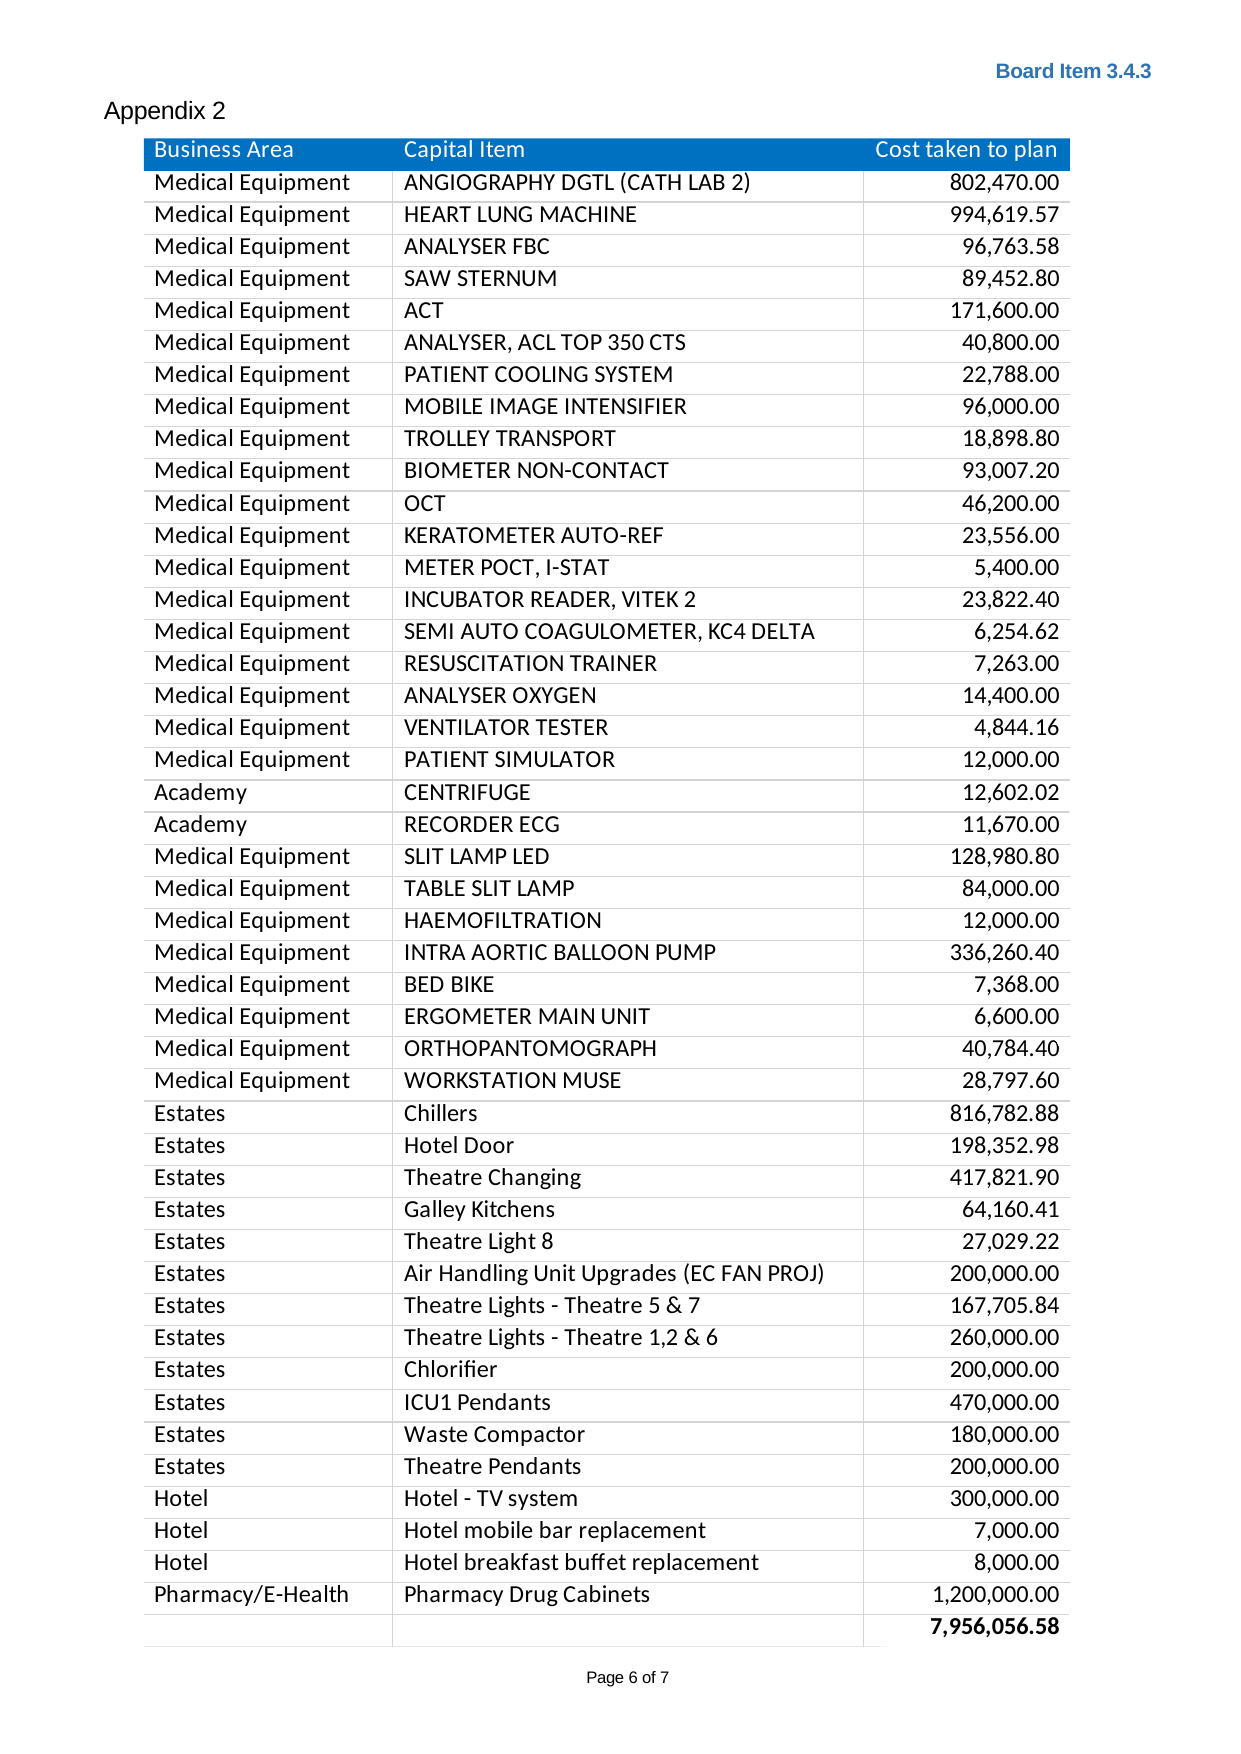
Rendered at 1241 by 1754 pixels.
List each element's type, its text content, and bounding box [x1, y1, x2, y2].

text Appendix 2 [103, 96, 1152, 124]
